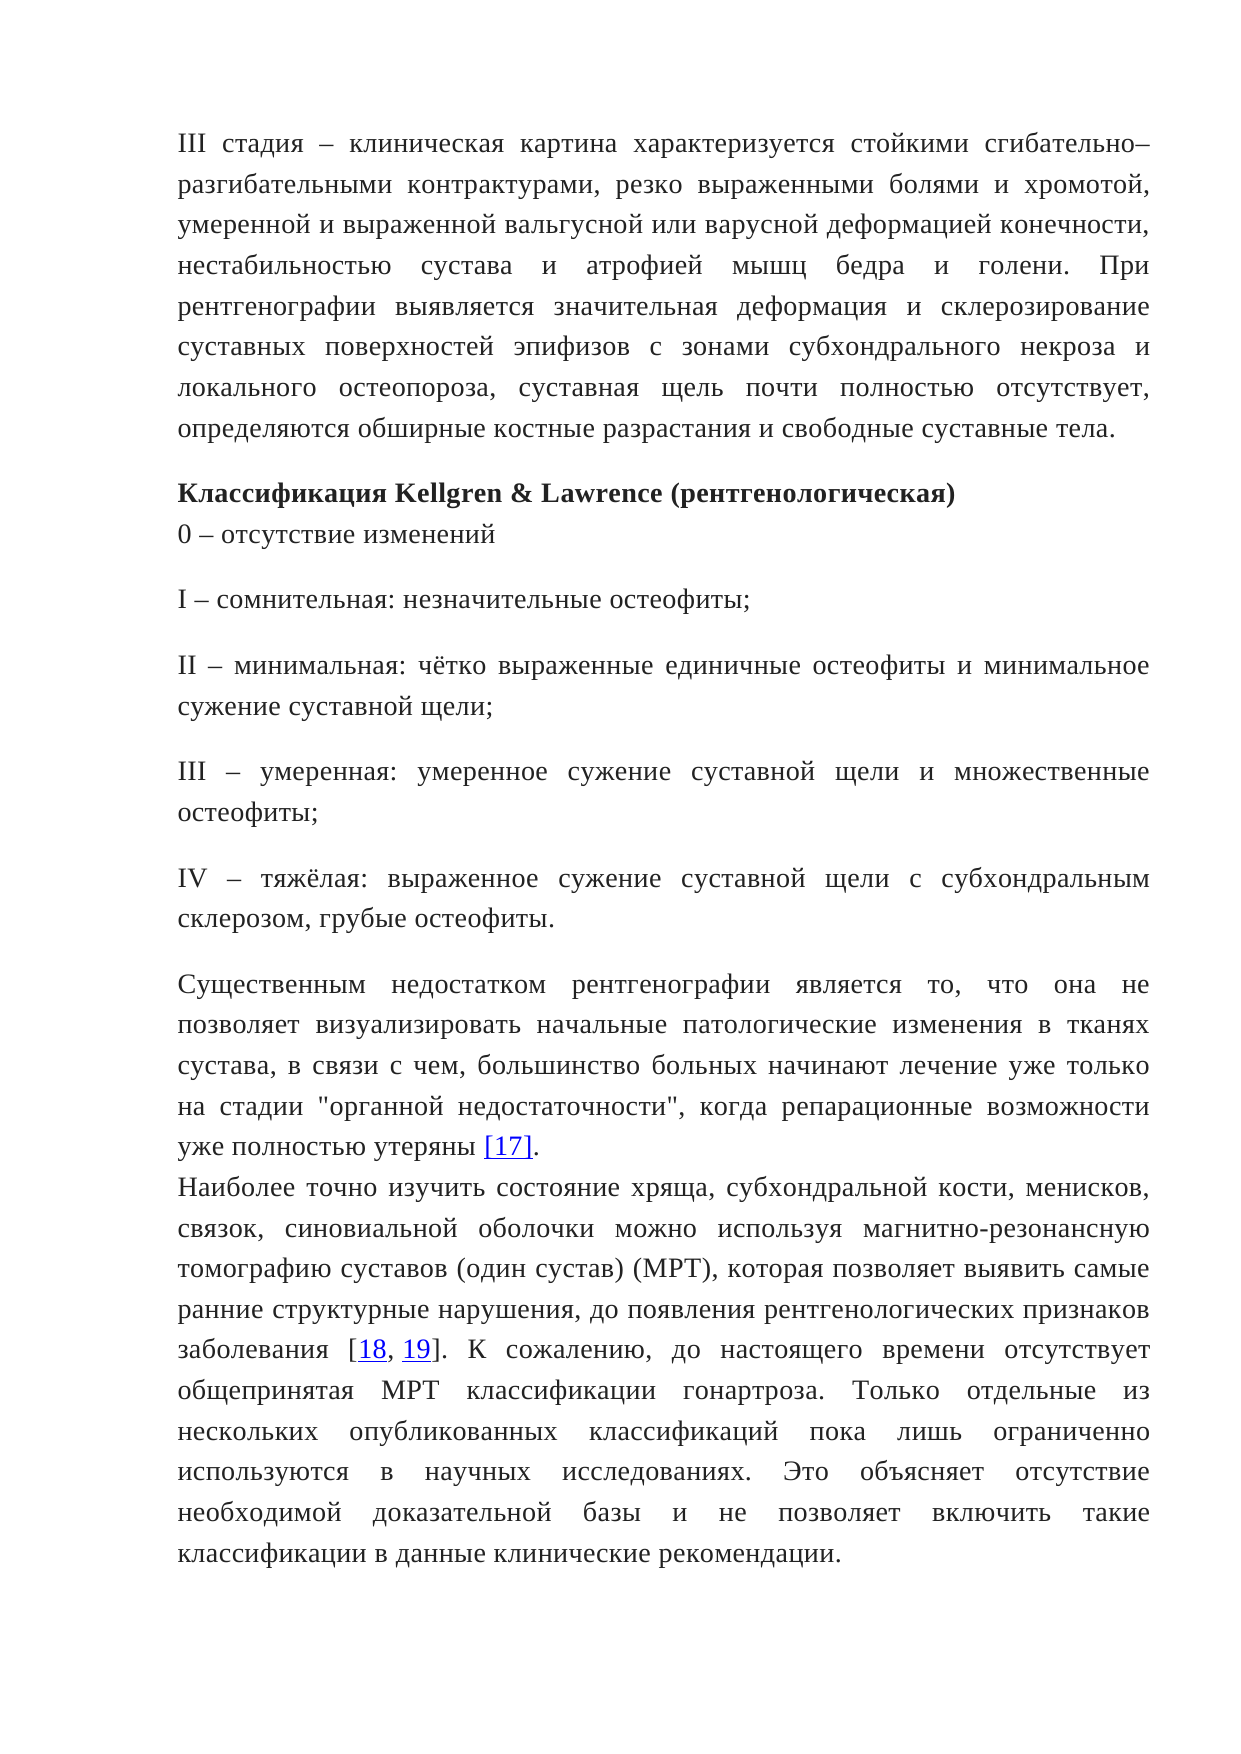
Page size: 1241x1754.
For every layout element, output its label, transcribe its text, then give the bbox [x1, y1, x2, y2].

text Наиболее точно изучить состояние хряща, субхондральной кости, менисков, связок, синовиальной оболочки можно используя магнитно-резонансную томографию суставов (один сустав) (МРТ), которая позволяет выявить самые ранние структурные нарушения, до появления рентгенологических признаков заболевания [18, 19]. К сожалению, до настоящего времени отсутствует общепринятая МРТ классификации гонартроза. Только отдельные из нескольких опубликованных классификаций пока лишь ограниченно используются в научных исследованиях. Это объясняет отсутствие необходимой доказательной базы и не позволяет включить такие классификации в данные клинические рекомендации. [177, 1162, 1152, 1568]
text 0 – отсутствие изменений [177, 509, 1152, 549]
text I – сомнительная: незначительные остеофиты; [177, 574, 1152, 615]
text III – умеренная: умеренное сужение суставной щели и множественные остеофиты; [177, 746, 1152, 827]
text III стадия – клиническая картина характеризуется стойкими сгибательно–разгибательными контрактурами, резко выраженными болями и хромотой, умеренной и выраженной вальгусной или варусной деформацией конечности, нестабильностью сустава и атрофией мышц бедра и голени. При рентгенографии выявляется значительная деформация и склерозирование суставных поверхностей эпифизов с зонами субхондрального некроза и локального остеопороза, суставная щель почти полностью отсутствует, определяются обширные костные разрастания и свободные суставные тела. [177, 118, 1152, 443]
text II – минимальная: чётко выраженные единичные остеофиты и минимальное сужение суставной щели; [177, 640, 1152, 721]
text Существенным недостатком рентгенографии является то, что она не позволяет визуализировать начальные патологические изменения в тканях сустава, в связи с чем, большинство больных начинают лечение уже только на стадии "органной недостаточности", когда репарационные возможности уже полностью утеряны [17]. [177, 959, 1152, 1162]
text IV – тяжёлая: выраженное сужение суставной щели с субхондральным склерозом, грубые остеофиты. [177, 852, 1152, 934]
text Классификация Kellgren & Lawrence (рентгенологическая) [177, 468, 1152, 509]
